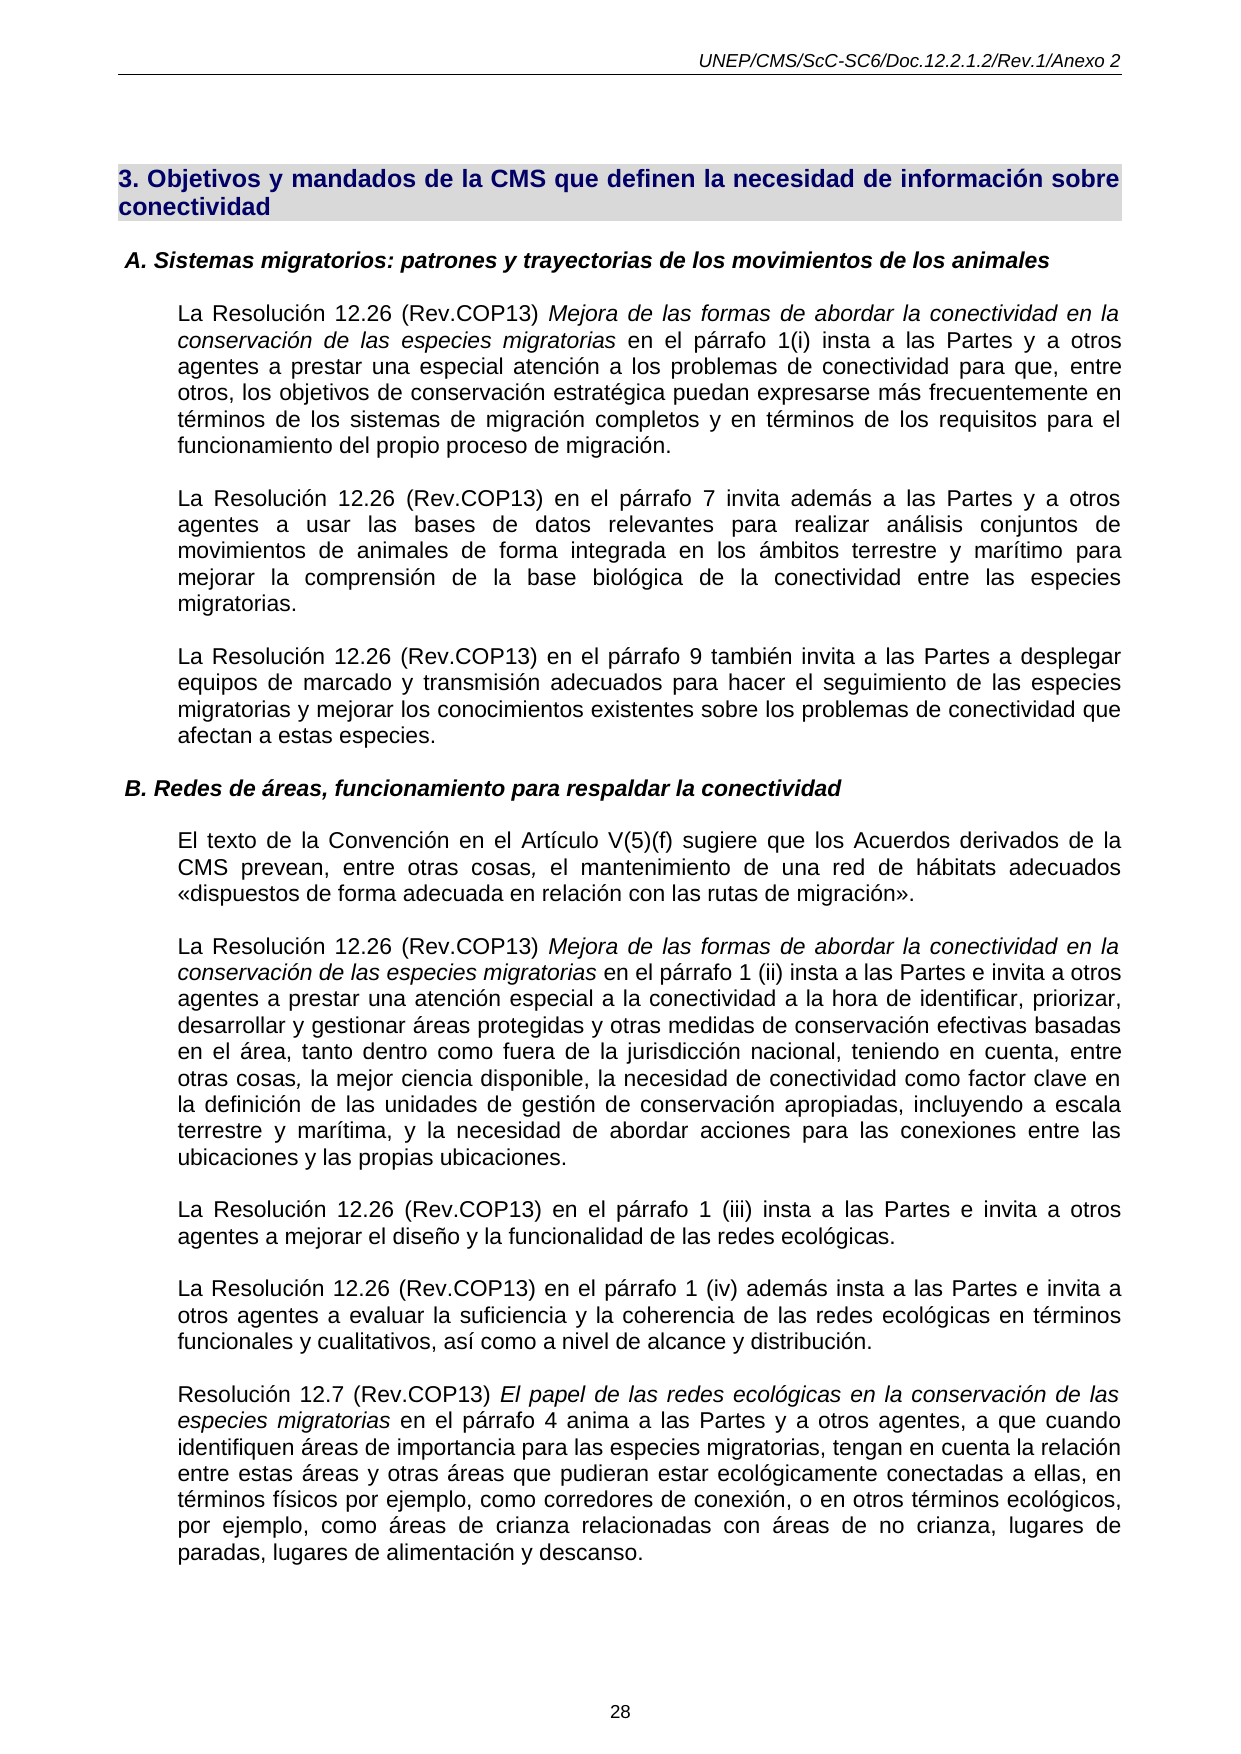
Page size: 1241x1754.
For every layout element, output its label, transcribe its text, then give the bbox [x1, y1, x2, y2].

text B. Redes de áreas, funcionamiento para respaldar la conectividad [118, 774, 1122, 801]
text 3. Objetivos y mandados de la CMS que definen la necesidad de información sobre conectividad [118, 164, 1122, 221]
text La Resolución 12.26 (Rev.COP13) en el párrafo 7 invita además a las Partes y a otros agentes a usar las bases de datos relevantes para realizar análisis conjuntos de movimientos de animales de forma integrada en los ámbitos terrestre y marítimo para mejorar la comprensión de la base biológica de la conectividad entre las especies migratorias. [177, 485, 1122, 616]
text La Resolución 12.26 (Rev.COP13) Mejora de las formas de abordar la conectividad en la conservación de las especies migratorias en el párrafo 1 (ii) insta a las Partes e invita a otros agentes a prestar una atención especial a la conectividad a la hora de identificar, priorizar, desarrollar y gestionar áreas protegidas y otras medidas de conservación efectivas basadas en el área, tanto dentro como fuera de la jurisdicción nacional, teniendo en cuenta, entre otras cosas, la mejor ciencia disponible, la necesidad de conectividad como factor clave en la definición de las unidades de gestión de conservación apropiadas, incluyendo a escala terrestre y marítima, y la necesidad de abordar acciones para las conexiones entre las ubicaciones y las propias ubicaciones. [177, 933, 1122, 1170]
text La Resolución 12.26 (Rev.COP13) Mejora de las formas de abordar la conectividad en la conservación de las especies migratorias en el párrafo 1(i) insta a las Partes y a otros agentes a prestar una especial atención a los problemas de conectividad para que, entre otros, los objetivos de conservación estratégica puedan expresarse más frecuentemente en términos de los sistemas de migración completos y en términos de los requisitos para el funcionamiento del propio proceso de migración. [177, 300, 1122, 458]
text La Resolución 12.26 (Rev.COP13) en el párrafo 1 (iii) insta a las Partes e invita a otros agentes a mejorar el diseño y la funcionalidad de las redes ecológicas. [177, 1196, 1122, 1249]
text El texto de la Convención en el Artículo V(5)(f) sugiere que los Acuerdos derivados de la CMS prevean, entre otras cosas, el mantenimiento de una red de hábitats adecuados «dispuestos de forma adecuada en relación con las rutas de migración». [177, 827, 1122, 906]
text Resolución 12.7 (Rev.COP13) El papel de las redes ecológicas en la conservación de las especies migratorias en el párrafo 4 anima a las Partes y a otros agentes, a que cuando identifiquen áreas de importancia para las especies migratorias, tengan en cuenta la relación entre estas áreas y otras áreas que pudieran estar ecológicamente conectadas a ellas, en términos físicos por ejemplo, como corredores de conexión, o en otros términos ecológicos, por ejemplo, como áreas de crianza relacionadas con áreas de no crianza, lugares de paradas, lugares de alimentación y descanso. [177, 1381, 1122, 1565]
text A. Sistemas migratorios: patrones y trayectorias de los movimientos de los animales [118, 247, 1122, 274]
text La Resolución 12.26 (Rev.COP13) en el párrafo 9 también invita a las Partes a desplegar equipos de marcado y transmisión adecuados para hacer el seguimiento de las especies migratorias y mejorar los conocimientos existentes sobre los problemas de conectividad que afectan a estas especies. [177, 643, 1122, 748]
text La Resolución 12.26 (Rev.COP13) en el párrafo 1 (iv) además insta a las Partes e invita a otros agentes a evaluar la suficiencia y la coherencia de las redes ecológicas en términos funcionales y cualitativos, así como a nivel de alcance y distribución. [177, 1275, 1122, 1354]
